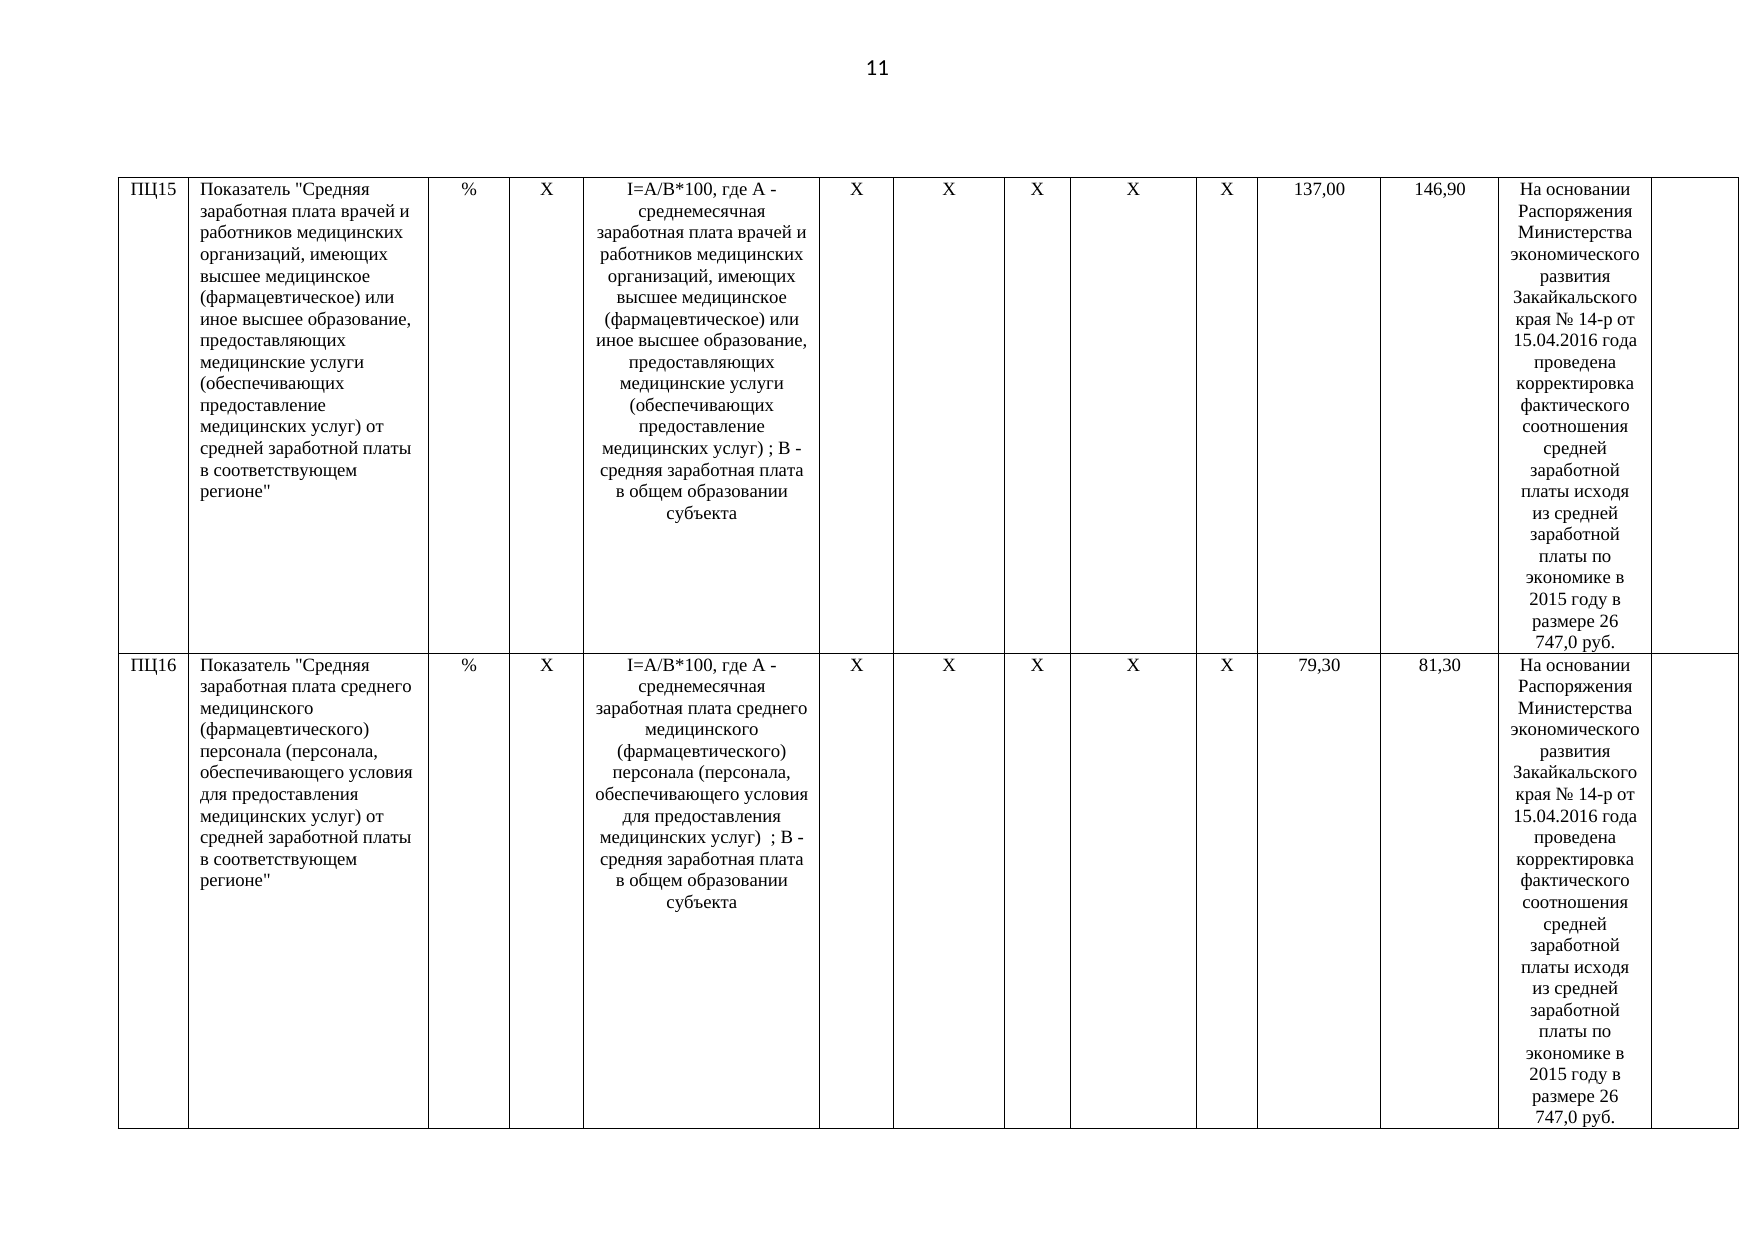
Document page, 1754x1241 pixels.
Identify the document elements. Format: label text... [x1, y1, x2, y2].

table_cell [1652, 654, 1738, 1128]
table_cell X [820, 178, 893, 653]
table_cell X [510, 654, 583, 1128]
table_cell 81,30 [1381, 654, 1498, 1128]
table_cell X [894, 654, 1004, 1128]
table_cell X [1071, 178, 1196, 653]
table_cell 137,00 [1258, 178, 1380, 653]
table_cell X [1197, 178, 1257, 653]
table_cell X [1005, 178, 1070, 653]
table_cell % [429, 178, 509, 653]
table_cell X [820, 654, 893, 1128]
table_cell 146,90 [1381, 178, 1498, 653]
table_cell ПЦ16 [119, 654, 188, 1128]
table_cell [1652, 178, 1738, 653]
table_cell Показатель "Средняя заработная плата врачей и работников медицинских организаций, имеющих высшее медицинское (фармацевтическое) или иное высшее образование, предоставляющих медицинские услуги (обеспечивающих предоставление медицинских услуг) от средней заработной платы в соответствующем регионе" [189, 178, 428, 653]
table_cell Показатель "Средняя заработная плата среднего медицинского (фармацевтического) персонала (персонала, обеспечивающего условия для предоставления медицинских услуг) от средней заработной платы в соответствующем регионе" [189, 654, 428, 1128]
table_cell X [1005, 654, 1070, 1128]
table_cell 79,30 [1258, 654, 1380, 1128]
table_cell I=A/B*100, где А - среднемесячная заработная плата врачей и работников медицинских организаций, имеющих высшее медицинское (фармацевтическое) или иное высшее образование, предоставляющих медицинские услуги (обеспечивающих предоставление медицинских услуг) ; В - средняя заработная плата в общем образовании субъекта [584, 178, 819, 653]
table_cell X [1197, 654, 1257, 1128]
table_cell X [510, 178, 583, 653]
table_cell % [429, 654, 509, 1128]
table_cell X [894, 178, 1004, 653]
table_cell На основании Распоряжения Министерства экономического развития Закайкальского края № 14-р от 15.04.2016 года проведена корректировка фактического соотношения средней заработной платы исходя из средней заработной платы по экономике в 2015 году в размере 26 747,0 руб. [1499, 178, 1651, 653]
table_cell X [1071, 654, 1196, 1128]
table_cell ПЦ15 [119, 178, 188, 653]
table_cell На основании Распоряжения Министерства экономического развития Закайкальского края № 14-р от 15.04.2016 года проведена корректировка фактического соотношения средней заработной платы исходя из средней заработной платы по экономике в 2015 году в размере 26 747,0 руб. [1499, 654, 1651, 1128]
table_cell I=A/B*100, где А - среднемесячная заработная плата среднего медицинского (фармацевтического) персонала (персонала, обеспечивающего условия для предоставления медицинских услуг) ; В - средняя заработная плата в общем образовании субъекта [584, 654, 819, 1128]
